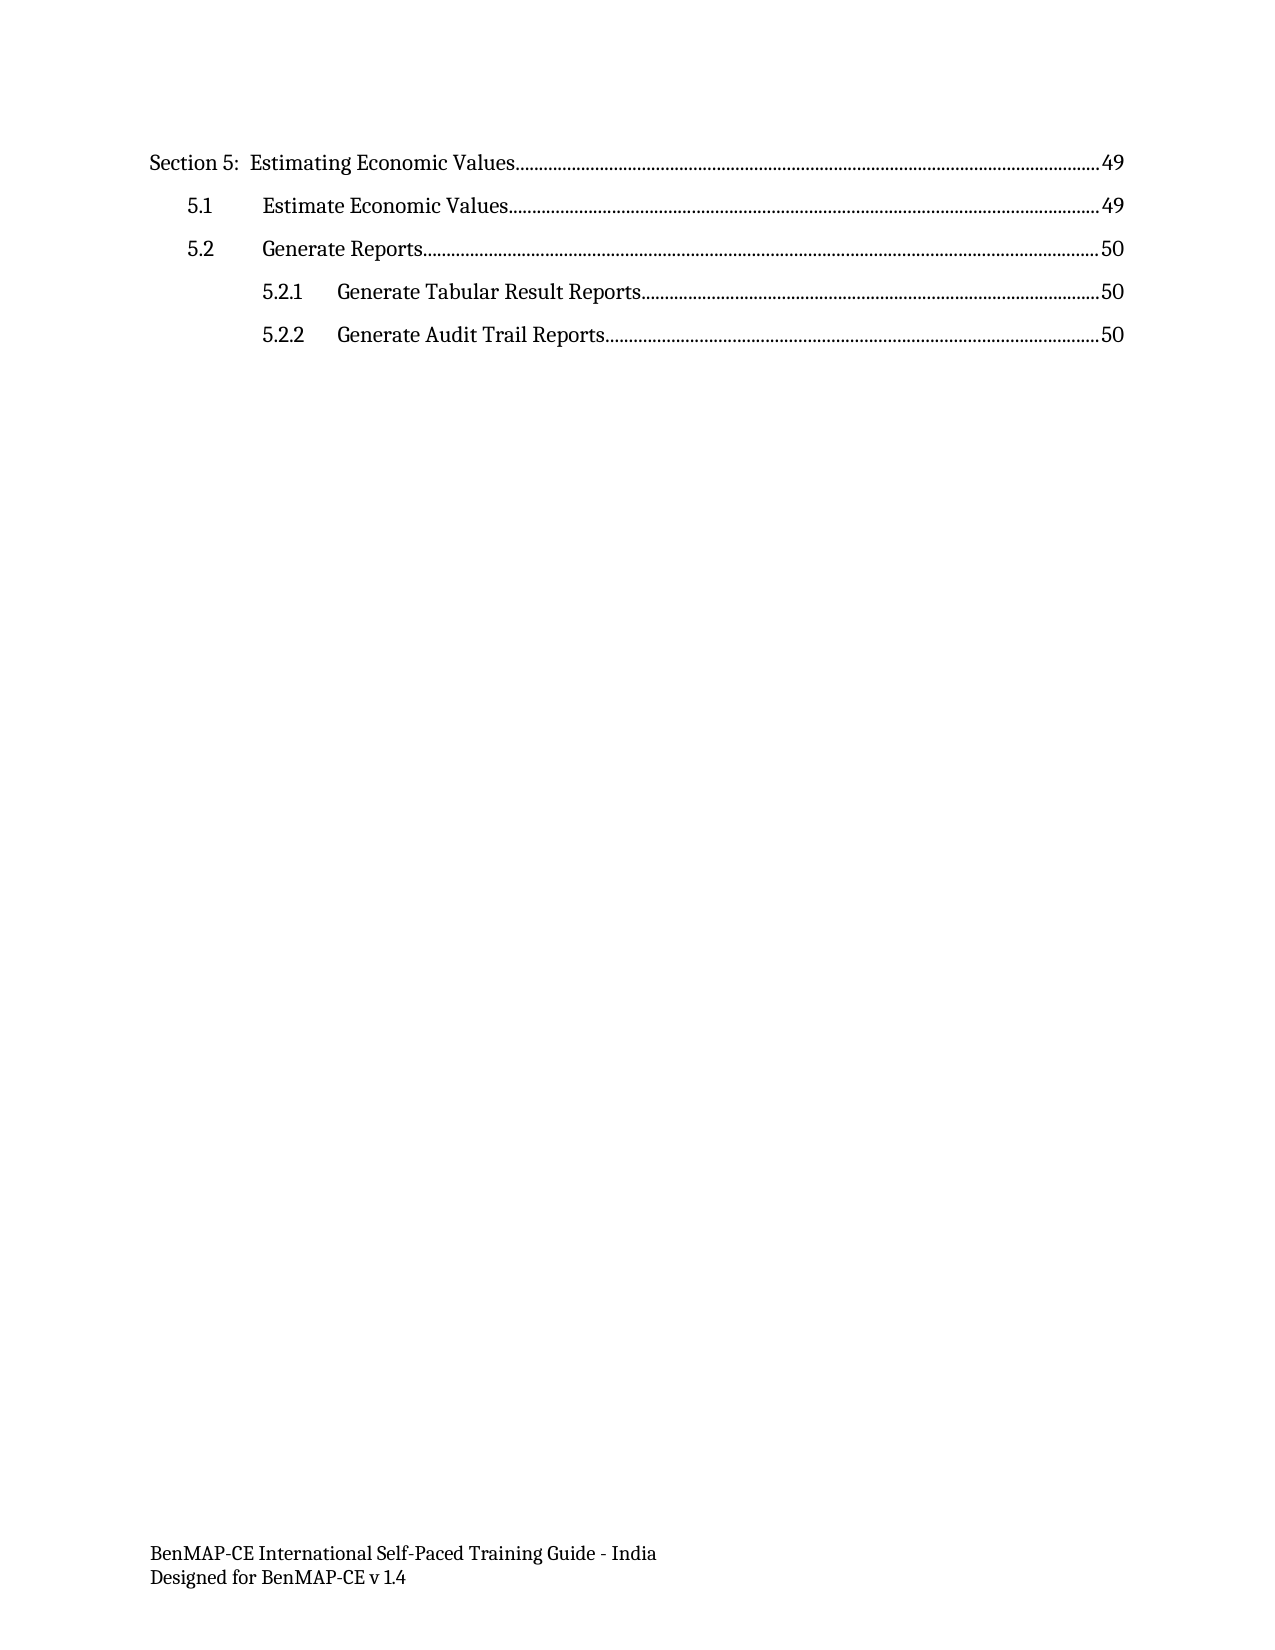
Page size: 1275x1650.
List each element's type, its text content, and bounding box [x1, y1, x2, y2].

text 5.2.1 Generate Tabular Result Reports 50 [262, 279, 1125, 305]
text 5.2.2 Generate Audit Trail Reports 50 [262, 322, 1125, 348]
text 5.2 Generate Reports 50 [187, 236, 1125, 262]
text Section 5: Estimating Economic Values 49 [150, 150, 1125, 176]
text 5.1 Estimate Economic Values 49 [187, 193, 1125, 219]
